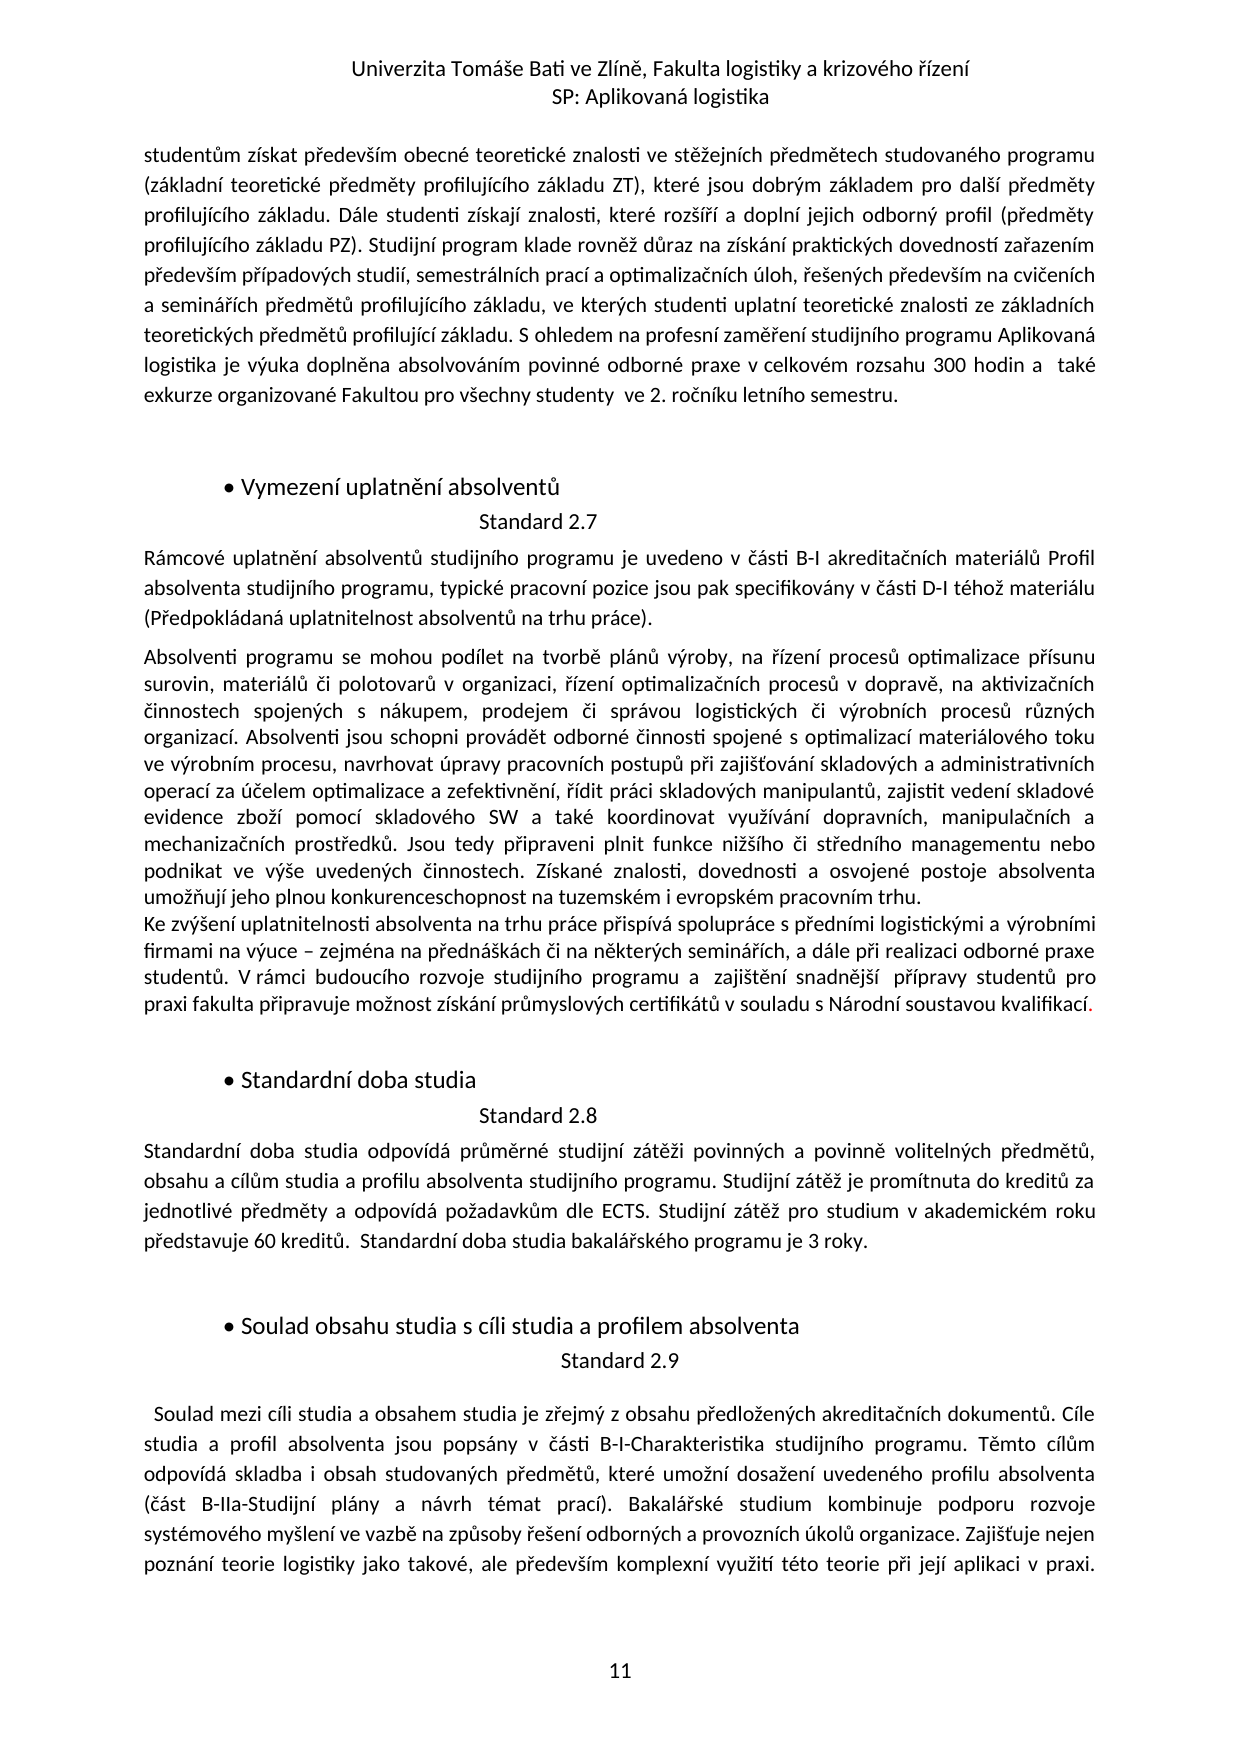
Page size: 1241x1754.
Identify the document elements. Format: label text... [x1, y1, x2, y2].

text • Standardní doba studia [223, 1069, 1096, 1094]
text Rámcové uplatnění absolventů studijního programu je uvedeno v části B-I akreditačních materiálů Profil absolventa studijního programu, typické pracovní pozice jsou pak specifikovány v části D-I téhož materiálu (Předpokládaná uplatnitelnost absolventů na trhu práce). [143, 541, 1096, 631]
text Standard 2.8 [479, 1105, 1096, 1128]
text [143, 139, 1096, 409]
text Standardní doba studia odpovídá průměrné studijní zátěži povinných a povinně volitelných předmětů, obsahu a cílům studia a profilu absolventa studijního programu. Studijní zátěž je promítnuta do kreditů za jednotlivé předměty a odpovídá požadavkům dle ECTS. Studijní zátěž pro studium v akademickém roku představuje 60 kreditů. Standardní doba studia bakalářského programu je 3 roky. [143, 1134, 1096, 1254]
text • Vymezení uplatnění absolventů [223, 475, 1096, 500]
text Standard 2.7 [479, 511, 1096, 534]
text Standard 2.9 [143, 1350, 1096, 1373]
text Ke zvýšení uplatnitelnosti absolventa na trhu práce přispívá spolupráce s předními logistickými a výrobními firmami na výuce – zejména na přednáškách či na některých seminářích, a dále při realizaci odborné praxe studentů. V rámci budoucího rozvoje studijního programu a zajištění snadnější přípravy studentů pro praxi fakulta připravuje možnost získání průmyslových certifikátů v souladu s Národní soustavou kvalifikací. [143, 910, 1096, 1017]
text • Soulad obsahu studia s cíli studia a profilem absolventa [223, 1314, 1096, 1339]
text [106, 1398, 1096, 1578]
text Absolventi programu se mohou podílet na tvorbě plánů výroby, na řízení procesů optimalizace přísunu surovin, materiálů či polotovarů v organizaci, řízení optimalizačních procesů v dopravě, na aktivizačních činnostech spojených s nákupem, prodejem či správou logistických či výrobních procesů různých organizací. Absolventi jsou schopni provádět odborné činnosti spojené s optimalizací materiálového toku ve výrobním procesu, navrhovat úpravy pracovních postupů při zajišťování skladových a administrativních operací za účelem optimalizace a zefektivnění, řídit práci skladových manipulantů, zajistit vedení skladové evidence zboží pomocí skladového SW a také koordinovat využívání dopravních, manipulačních a mechanizačních prostředků. Jsou tedy připraveni plnit funkce nižšího či středního managementu nebo podnikat ve výše uvedených činnostech. Získané znalosti, dovednosti a osvojené postoje absolventa umožňují jeho plnou konkurenceschopnost na tuzemském i evropském pracovním trhu. [143, 643, 1096, 910]
